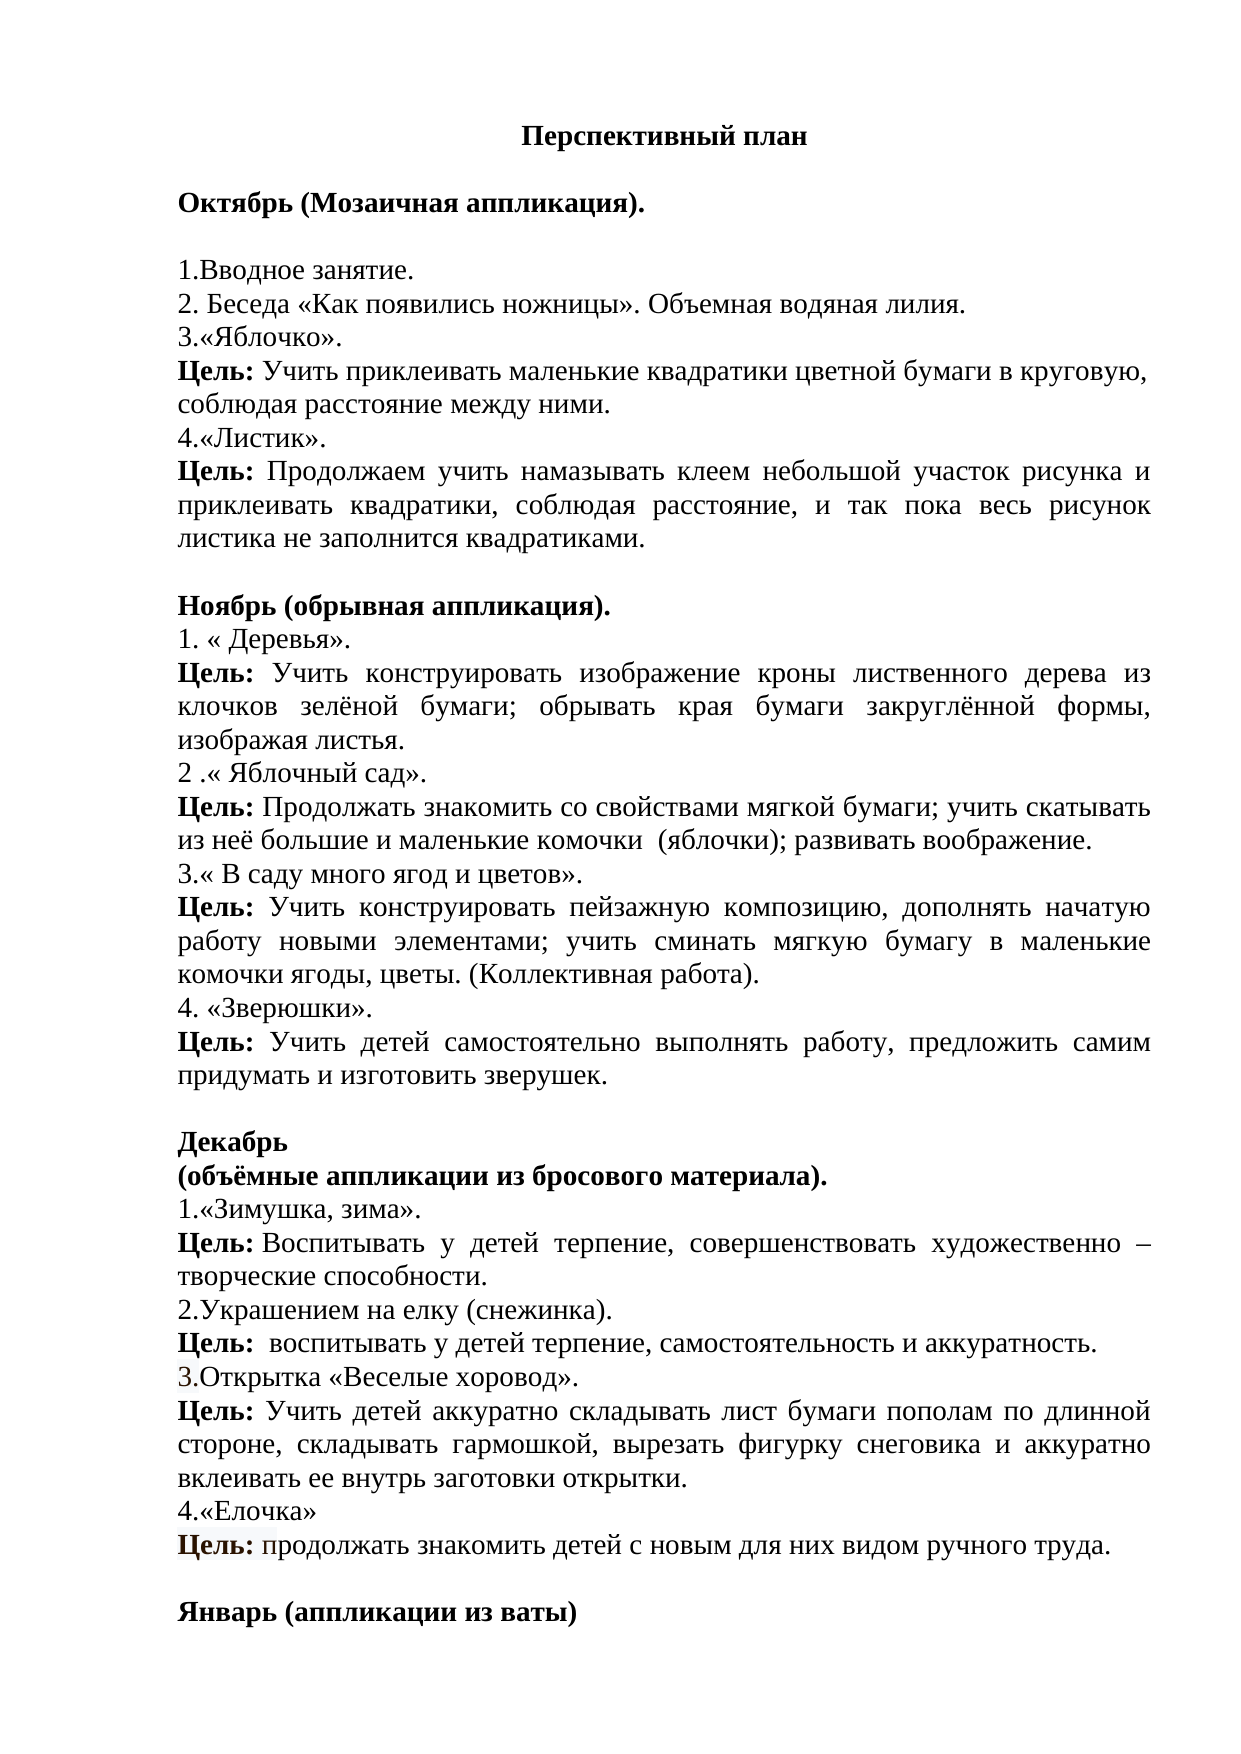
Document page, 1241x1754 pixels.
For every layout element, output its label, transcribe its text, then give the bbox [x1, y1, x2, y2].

text 1.«Зимушка, зима». [177, 1191, 1152, 1225]
text Цель: продолжать знакомить детей с новым для них видом ручного труда. [277, 1527, 1152, 1560]
text 2.Украшением на елку (снежинка). [177, 1292, 1152, 1326]
text 3.Открытка «Веселые хоровод». [199, 1359, 1152, 1393]
text Декабрь [177, 1124, 1152, 1158]
text соблюдая расстояние между ними. [177, 386, 1152, 420]
text Ноябрь (обрывная аппликация). [177, 588, 1152, 621]
text Цель: Продолжаем учить намазывать клеем небольшой участок рисунка и приклеивать квадратики, соблюдая расстояние, и так пока весь рисунок листика не заполнится квадратиками. [177, 453, 1152, 554]
text Цель: Учить детей самостоятельно выполнять работу, предложить самим придумать и изготовить зверушек. [177, 1024, 1152, 1091]
text 4. «Зверюшки». [177, 990, 1152, 1024]
text 1.Вводное занятие. [177, 252, 1152, 286]
text 4.«Елочка» [177, 1493, 1152, 1527]
text 3.« В саду много ягод и цветов». [177, 856, 1152, 889]
text Цель: Учить конструировать пейзажную композицию, дополнять начатую работу новыми элементами; учить сминать мягкую бумагу в маленькие комочки ягоды, цветы. (Коллективная работа). [177, 889, 1152, 990]
text Цель: Учить конструировать изображение кроны лиственного дерева из клочков зелёной бумаги; обрывать края бумаги закруглённой формы, изображая листья. [177, 655, 1152, 755]
text Октябрь (Мозаичная аппликация). [177, 185, 1152, 219]
text Январь (аппликации из ваты) [177, 1594, 1152, 1627]
text 4.«Листик». [177, 420, 1152, 453]
text Цель: воспитывать у детей терпение, самостоятельность и аккуратность. [177, 1326, 1152, 1359]
text (объёмные аппликации из бросового материала). [177, 1158, 1152, 1191]
text Цель: Учить приклеивать маленькие квадратики цветной бумаги в круговую, [177, 353, 1152, 386]
text 1. « Деревья». [177, 621, 1152, 655]
text Цель: Продолжать знакомить со свойствами мягкой бумаги; учить скатывать из неё большие и маленькие комочки (яблочки); развивать воображение. [177, 789, 1152, 856]
text Цель: Воспитывать у детей терпение, совершенствовать художественно – творческие способности. [177, 1225, 1152, 1292]
text 2. Беседа «Как появились ножницы». Объемная водяная лилия. [177, 286, 1152, 319]
text Цель: Учить детей аккуратно складывать лист бумаги пополам по длинной стороне, складывать гармошкой, вырезать фигурку снеговика и аккуратно вклеивать ее внутрь заготовки открытки. [177, 1393, 1152, 1493]
text 2 .« Яблочный сад». [177, 755, 1152, 789]
text Перспективный план [177, 118, 1152, 152]
text 3.«Яблочко». [177, 319, 1152, 353]
